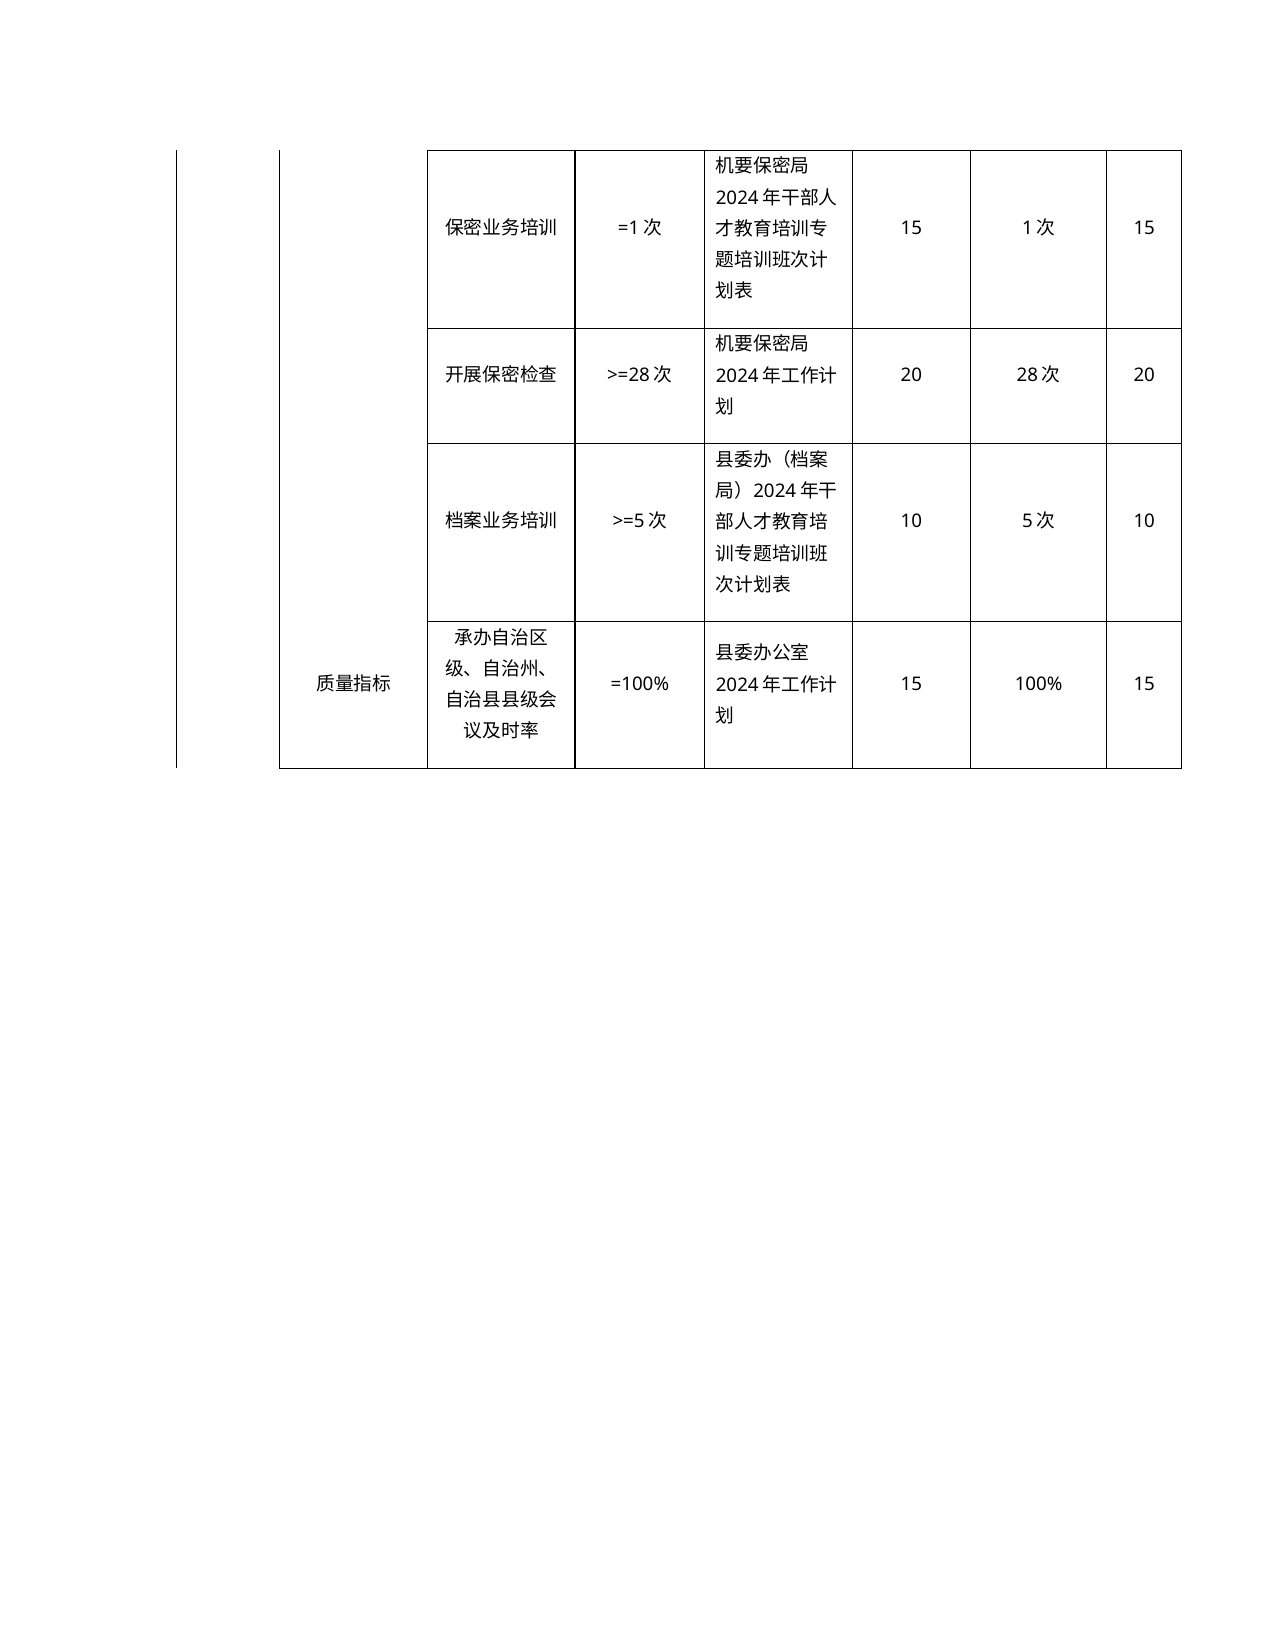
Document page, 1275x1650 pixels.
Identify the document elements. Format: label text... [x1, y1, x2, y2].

table_cell =1次 [576, 151, 704, 328]
table_cell >=28次 [576, 329, 704, 443]
table_cell 15 [853, 622, 970, 768]
table_cell 县委办（档案局）2024年干部人才教育培训专题培训班次计划表 [705, 444, 852, 621]
table_cell 20 [1107, 329, 1181, 443]
table_cell 15 [1107, 151, 1181, 328]
table_cell 100% [971, 622, 1106, 768]
table_cell 保密业务培训 [428, 151, 574, 328]
table_cell 28次 [971, 329, 1106, 443]
table_cell 10 [1107, 444, 1181, 621]
table_cell 1次 [971, 151, 1106, 328]
table_cell 5次 [971, 444, 1106, 621]
table_cell >=5次 [576, 444, 704, 621]
table_cell 机要保密局2024年工作计划 [705, 329, 852, 443]
table_cell =100% [576, 622, 704, 768]
table_cell 开展保密检查 [428, 329, 574, 443]
table_cell 承办自治区级、自治州、自治县县级会议及时率 [428, 622, 574, 768]
table_cell 机要保密局2024年干部人才教育培训专题培训班次计划表 [705, 151, 852, 328]
table_cell 20 [853, 329, 970, 443]
table_cell 档案业务培训 [428, 444, 574, 621]
table_cell 15 [1107, 622, 1181, 768]
table_cell 质量指标 [280, 621, 427, 768]
table_cell 10 [853, 444, 970, 621]
table_cell 15 [853, 151, 970, 328]
table_cell 县委办公室2024年工作计划 [705, 622, 852, 768]
